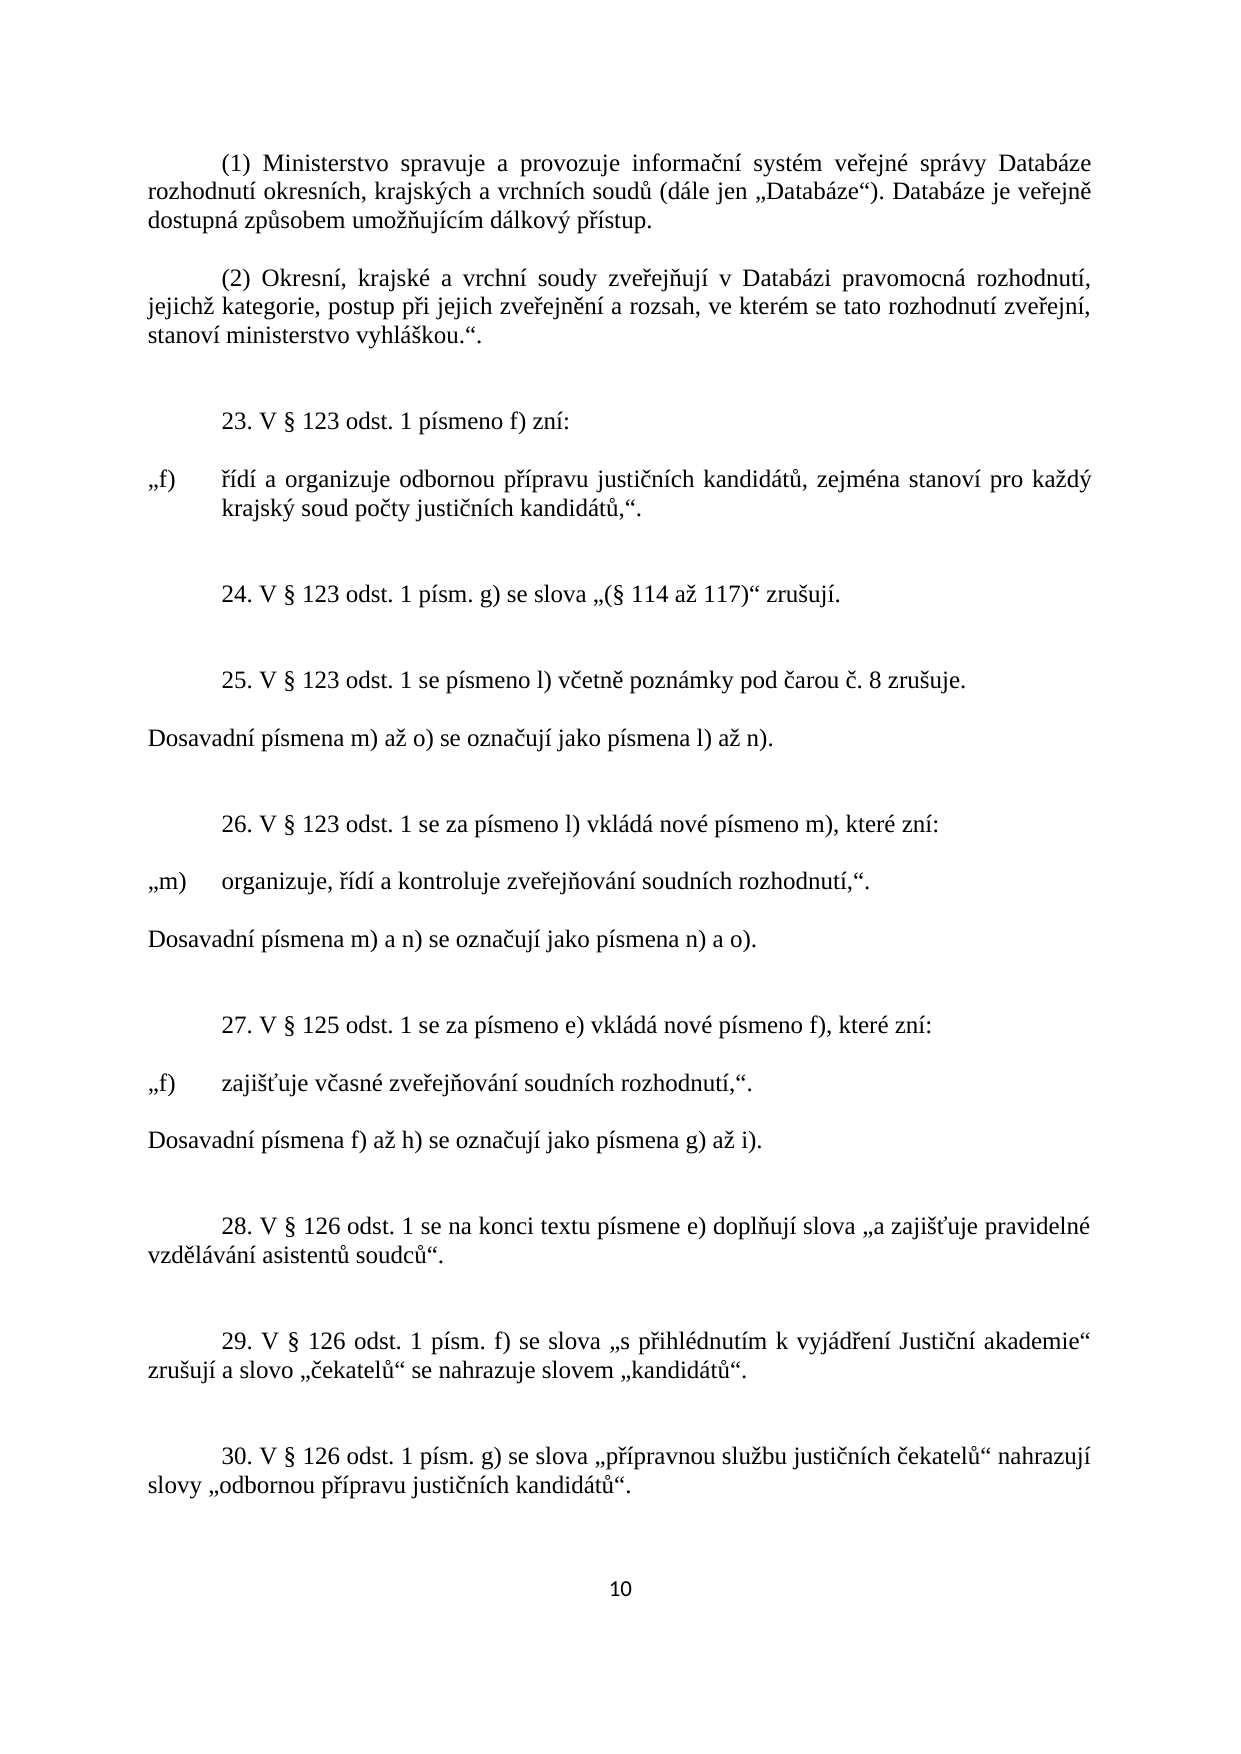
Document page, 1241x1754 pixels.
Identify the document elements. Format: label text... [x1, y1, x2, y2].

text Dosavadní písmena m) až o) se označují jako písmena l) až n). [148, 723, 1092, 751]
text „m) organizuje, řídí a kontroluje zveřejňování soudních rozhodnutí,“. [148, 866, 1092, 895]
text 24. V § 123 odst. 1 písm. g) se slova „(§ 114 až 117)“ zrušují. [148, 579, 1092, 608]
text (1) Ministerstvo spravuje a provozuje informační systém veřejné správy Databáze rozhodnutí okresních, krajských a vrchních soudů (dále jen „Databáze“). Databáze je veřejně dostupná způsobem umožňujícím dálkový přístup. [148, 148, 1092, 234]
text 29. V § 126 odst. 1 písm. f) se slova „s přihlédnutím k vyjádření Justiční akademie“ zrušují a slovo „čekatelů“ se nahrazuje slovem „kandidátů“. [148, 1326, 1092, 1384]
text (2) Okresní, krajské a vrchní soudy zveřejňují v Databázi pravomocná rozhodnutí, jejichž kategorie, postup při jejich zveřejnění a rozsah, ve kterém se tato rozhodnutí zveřejní, stanoví ministerstvo vyhláškou.“. [148, 263, 1092, 349]
text Dosavadní písmena m) a n) se označují jako písmena n) a o). [148, 924, 1092, 953]
text 27. V § 125 odst. 1 se za písmeno e) vkládá nové písmeno f), které zní: [148, 1010, 1092, 1039]
text 30. V § 126 odst. 1 písm. g) se slova „přípravnou službu justičních čekatelů“ nahrazují slovy „odbornou přípravu justičních kandidátů“. [148, 1441, 1092, 1499]
text 25. V § 123 odst. 1 se písmeno l) včetně poznámky pod čarou č. 8 zrušuje. [148, 665, 1092, 694]
text Dosavadní písmena f) až h) se označují jako písmena g) až i). [148, 1125, 1092, 1154]
text 26. V § 123 odst. 1 se za písmeno l) vkládá nové písmeno m), které zní: [221, 809, 1092, 838]
text 23. V § 123 odst. 1 písmeno f) zní: [148, 406, 1092, 435]
text 28. V § 126 odst. 1 se na konci textu písmene e) doplňují slova „a zajišťuje pravidelné vzdělávání asistentů soudců“. [148, 1211, 1092, 1269]
text „f) zajišťuje včasné zveřejňování soudních rozhodnutí,“. [148, 1068, 1092, 1096]
text „f) řídí a organizuje odbornou přípravu justičních kandidátů, zejména stanoví pro každý krajský soud počty justičních kandidátů,“. [148, 464, 1092, 521]
